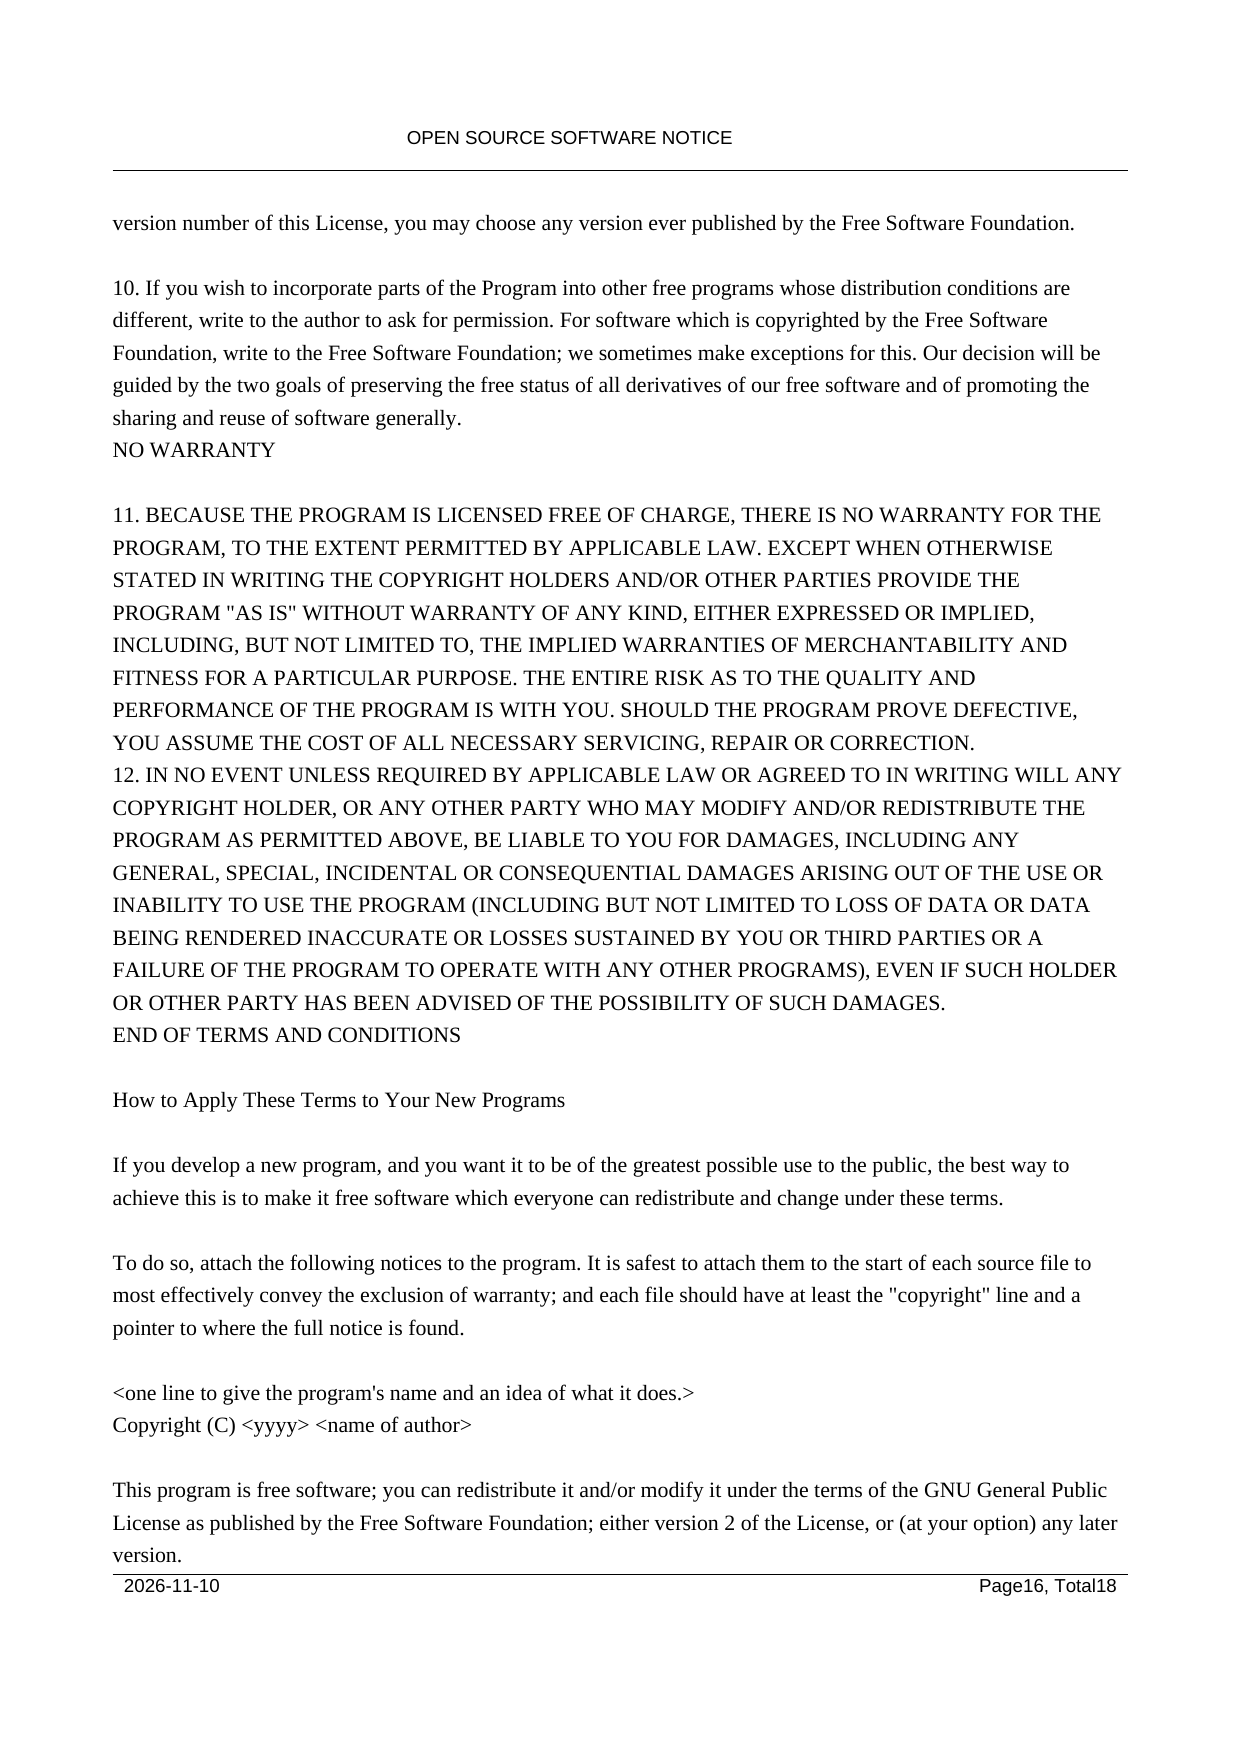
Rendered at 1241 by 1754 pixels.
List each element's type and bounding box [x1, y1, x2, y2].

text [112, 206, 1128, 1571]
